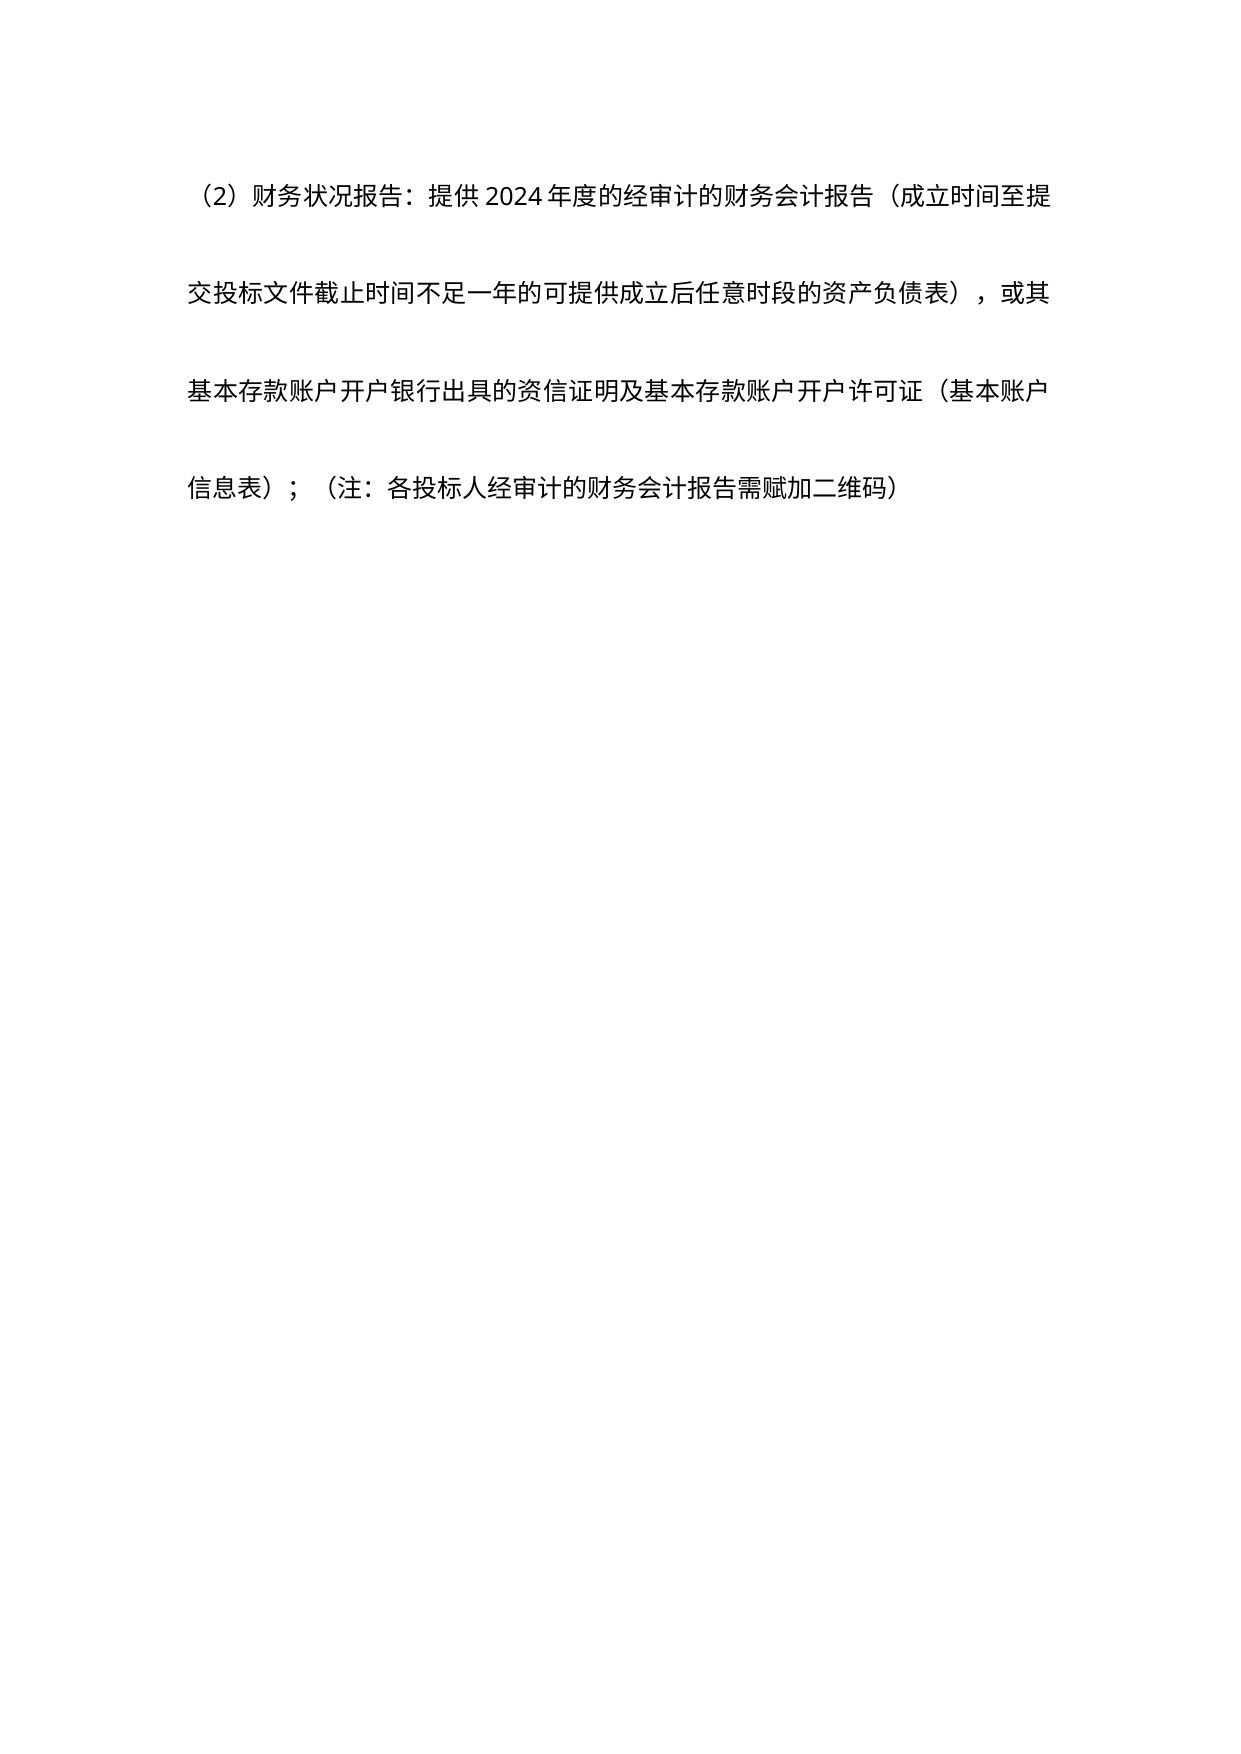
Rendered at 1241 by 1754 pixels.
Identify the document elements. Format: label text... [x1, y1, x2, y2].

text （2）财务状况报告：提供2024年度的经审计的财务会计报告（成立时间至提交投标文件截止时间不足一年的可提供成立后任意时段的资产负债表），或其基本存款账户开户银行出具的资信证明及基本存款账户开户许可证（基本账户信息表）；（注：各投标人经审计的财务会计报告需赋加二维码） [187, 162, 1053, 519]
